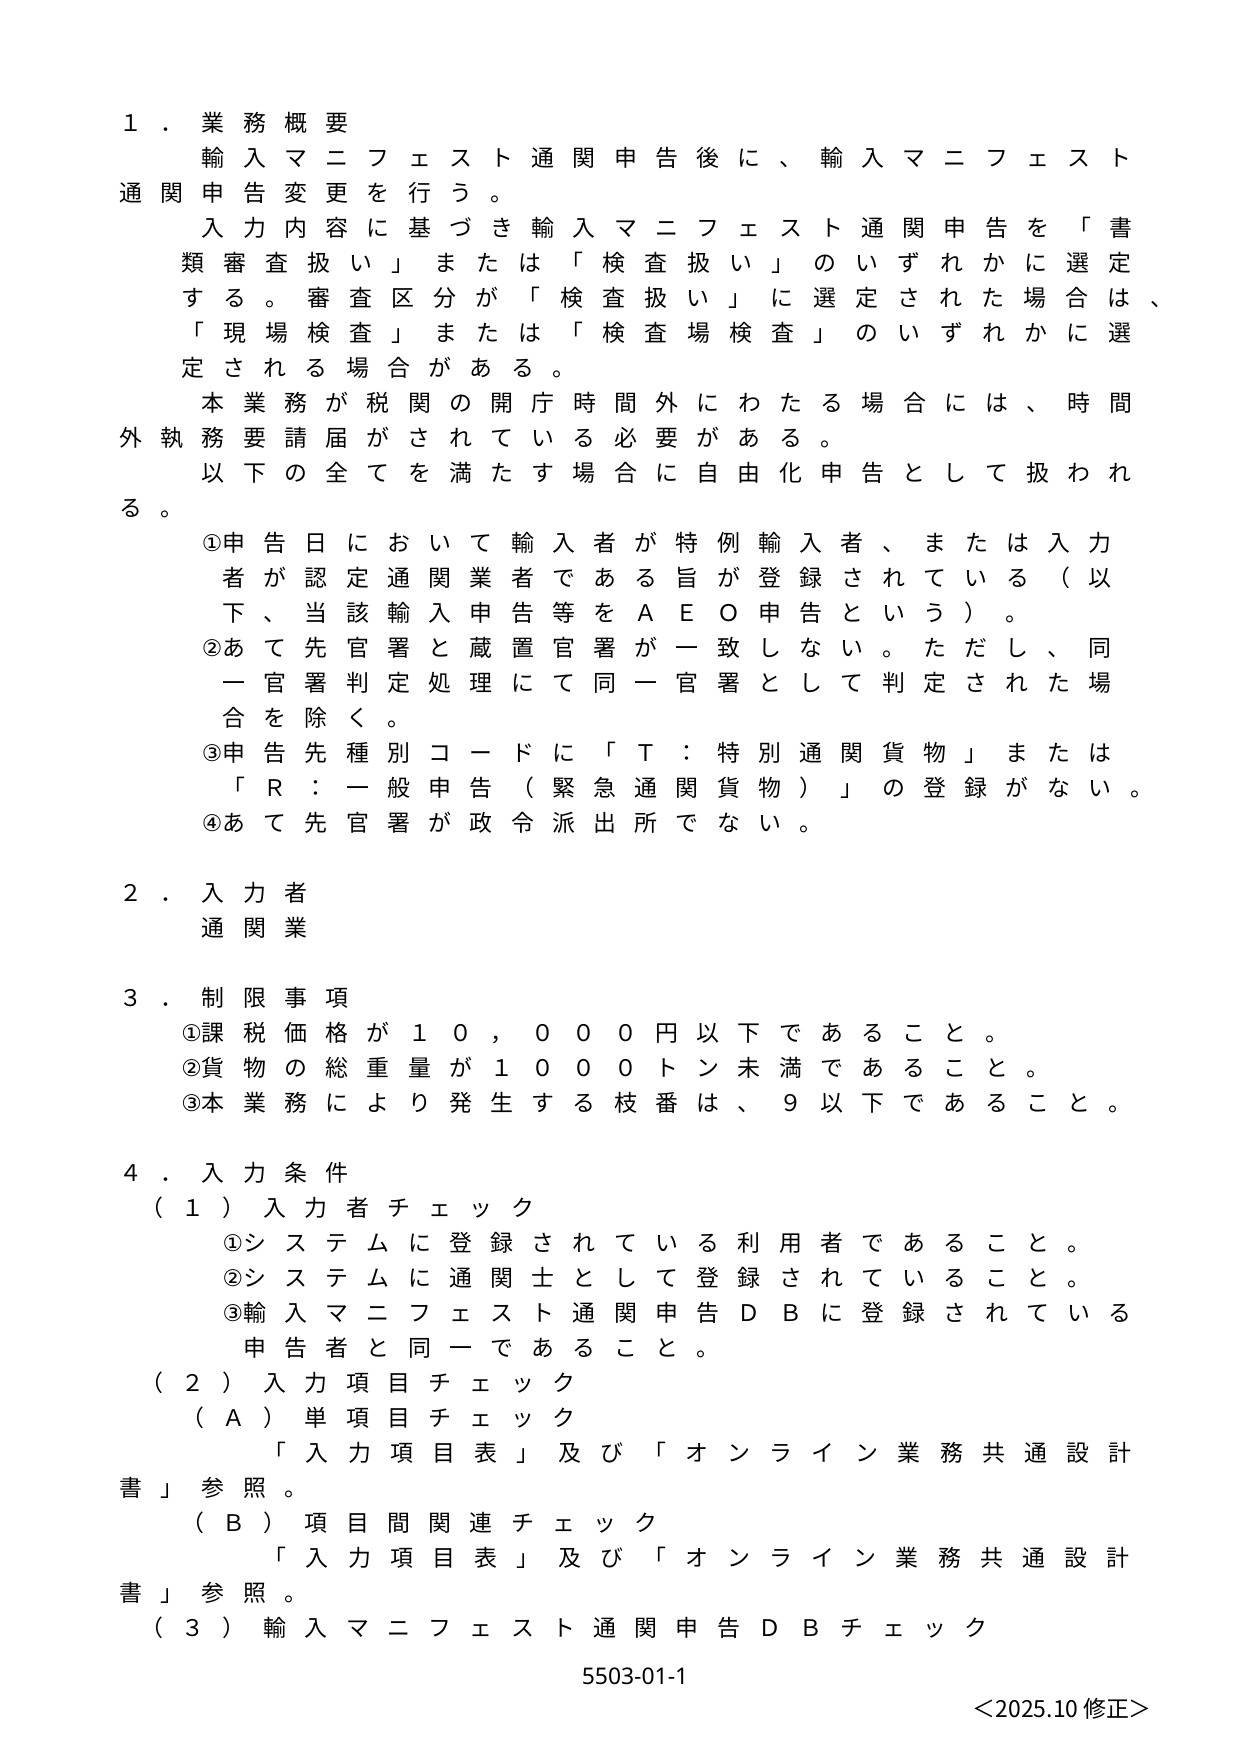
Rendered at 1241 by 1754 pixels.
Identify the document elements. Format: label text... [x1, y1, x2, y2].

text ③申告先種別コードに「Ｔ：特別通関貨物」または「Ｒ：一般申告（緊急通関貨物）」の登録がない。 [181, 734, 1150, 804]
text （Ｂ）項目間関連チェック [119, 1504, 1150, 1539]
text 輸入マニフェスト通関申告後に、輸入マニフェスト通関申告変更を行う。 [119, 139, 1150, 209]
text ③本業務により発生する枝番は、９以下であること。 [119, 1084, 1150, 1119]
text １．業務概要 [119, 104, 1150, 139]
text （３）輸入マニフェスト通関申告ＤＢチェック [119, 1609, 1150, 1644]
text ②システムに通関士として登録されていること。 [119, 1259, 1150, 1294]
text 本業務が税関の開庁時間外にわたる場合には、時間外執務要請届がされている必要がある。 [119, 384, 1150, 454]
text ④あて先官署が政令派出所でない。 [181, 804, 1150, 839]
text 入力内容に基づき輸入マニフェスト通関申告を「書類審査扱い」または「検査扱い」のいずれかに選定する。審査区分が「検査扱い」に選定された場合は、「現場検査」または「検査場検査」のいずれかに選定される場合がある。 [161, 209, 1150, 384]
text 「入力項目表」及び「オンライン業務共通設計書」参照。 [119, 1434, 1150, 1504]
text ③輸入マニフェスト通関申告ＤＢに登録されている申告者と同一であること。 [202, 1294, 1150, 1364]
text （１）入力者チェック [119, 1189, 1150, 1224]
text 以下の全てを満たす場合に自由化申告として扱われる。 [119, 454, 1150, 524]
text ２．入力者 [119, 874, 1150, 909]
text ②貨物の総重量が１０００トン未満であること。 [119, 1049, 1150, 1084]
text ４．入力条件 [119, 1154, 1150, 1189]
text ①システムに登録されている利用者であること。 [119, 1224, 1150, 1259]
text （２）入力項目チェック [119, 1364, 1150, 1399]
text 通関業 [119, 909, 1150, 944]
text 「入力項目表」及び「オンライン業務共通設計書」参照。 [119, 1539, 1150, 1609]
text ①課税価格が１０，０００円以下であること。 [119, 1014, 1150, 1049]
text ②あて先官署と蔵置官署が一致しない。ただし、同一官署判定処理にて同一官署として判定された場合を除く。 [181, 629, 1150, 734]
text ①申告日において輸入者が特例輸入者、または入力者が認定通関業者である旨が登録されている（以下、当該輸入申告等をＡＥＯ申告という）。 [181, 524, 1150, 629]
text ３．制限事項 [119, 979, 1150, 1014]
text （Ａ）単項目チェック [119, 1399, 1150, 1434]
